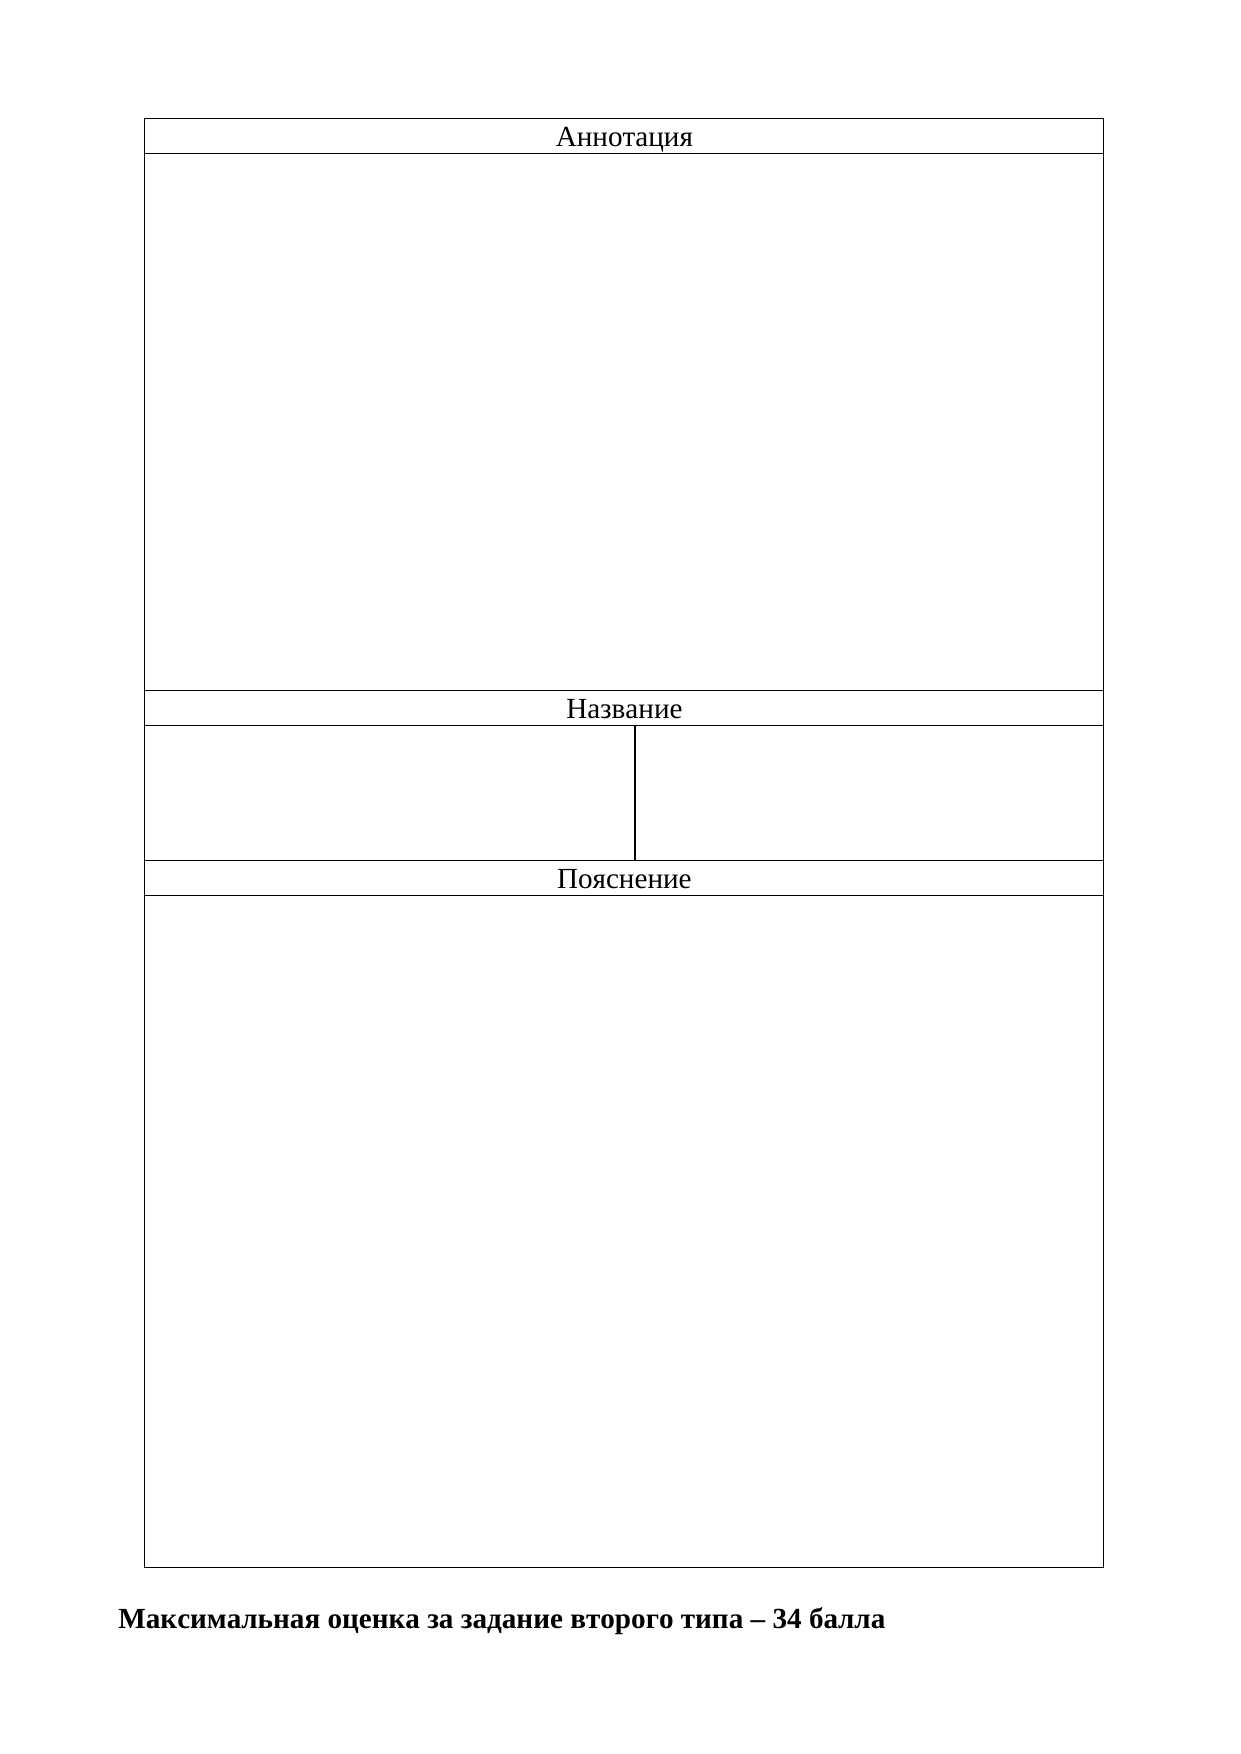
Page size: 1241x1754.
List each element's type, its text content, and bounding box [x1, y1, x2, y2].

table_cell [636, 726, 1103, 860]
text Максимальная оценка за задание второго типа – 34 балла [118, 1601, 1181, 1635]
table_cell [145, 154, 1103, 690]
table_cell Пояснение [145, 861, 1103, 895]
table_cell Аннотация [145, 119, 1103, 153]
table_cell Название [145, 691, 1103, 725]
table_cell [145, 726, 634, 860]
table_cell [145, 896, 1103, 1567]
